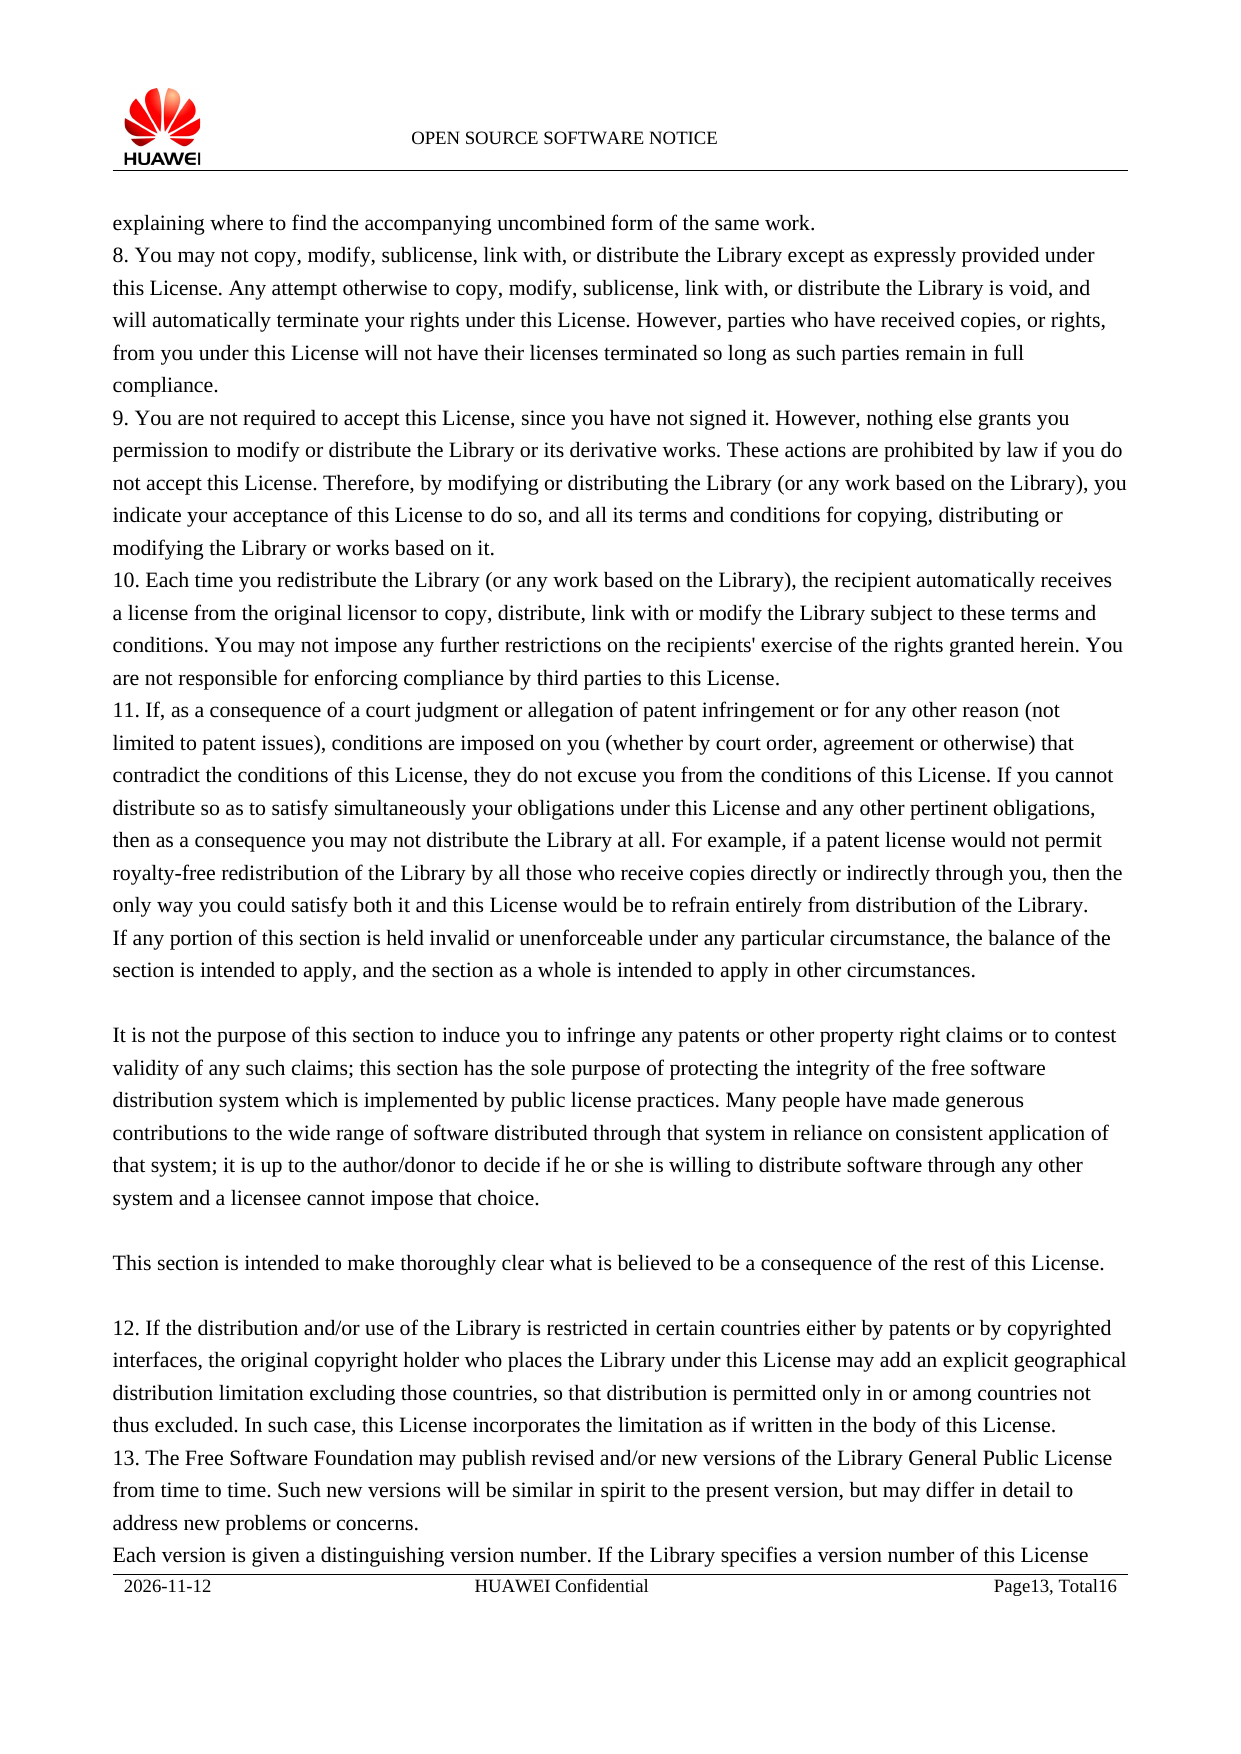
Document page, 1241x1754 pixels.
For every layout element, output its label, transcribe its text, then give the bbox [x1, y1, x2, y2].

picture [124, 88, 201, 165]
